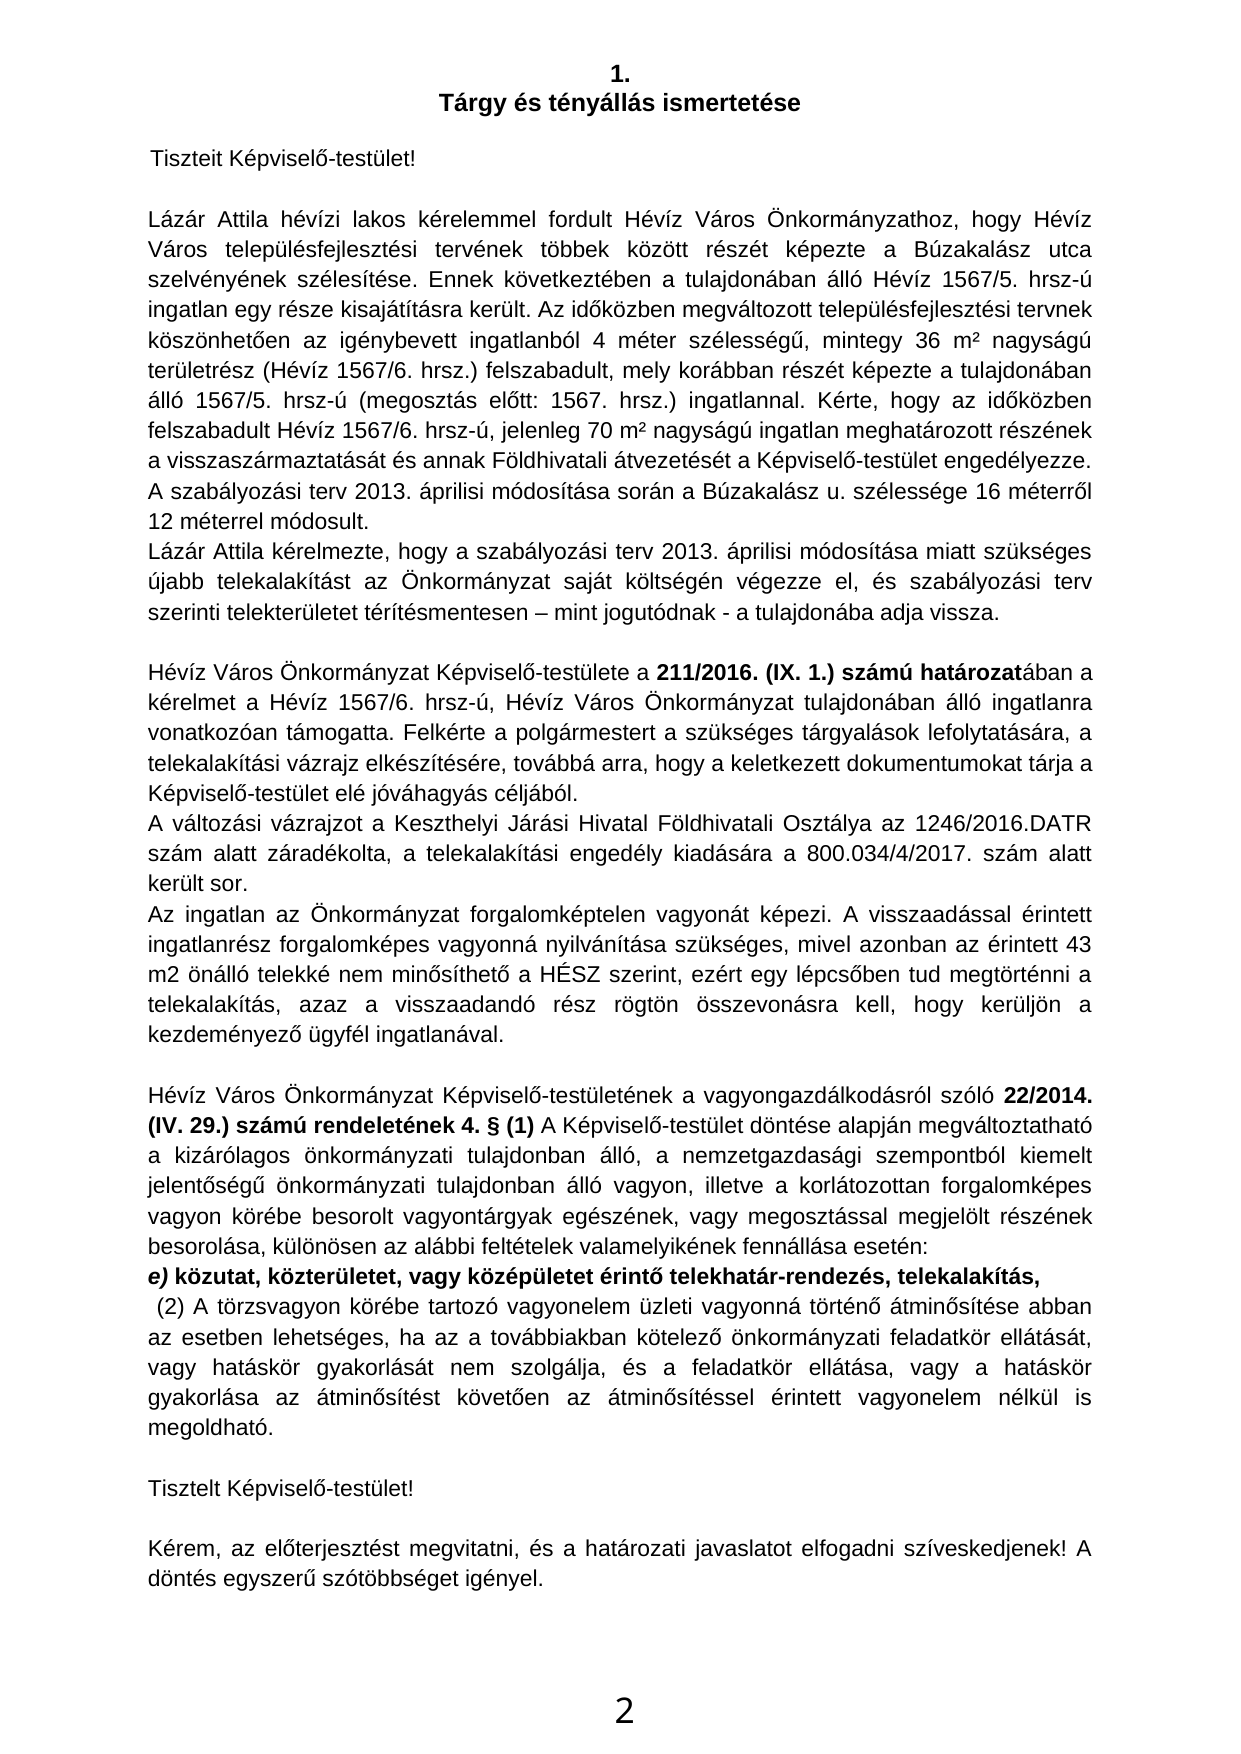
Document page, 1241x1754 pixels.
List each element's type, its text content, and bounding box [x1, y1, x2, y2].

text Lázár Attila kérelmezte, hogy a szabályozási terv 2013. áprilisi módosítása miatt szükséges újabb telekalakítást az Önkormányzat saját költségén végezze el, és szabályozási terv szerinti telekterületet térítésmentesen – mint jogutódnak - a tulajdonába adja vissza. [148, 538, 1093, 625]
text Kérem, az előterjesztést megvitatni, és a határozati javaslatot elfogadni szíveskedjenek! A döntés egyszerű szótöbbséget igényel. [148, 1535, 1093, 1591]
text A szabályozási terv 2013. áprilisi módosítása során a Búzakalász u. szélessége 16 méterről 12 méterrel módosult. [148, 478, 1093, 534]
text (2) A törzsvagyon körébe tartozó vagyonelem üzleti vagyonná történő átminősítése abban az esetben lehetséges, ha az a továbbiakban kötelező önkormányzati feladatkör ellátását, vagy hatáskör gyakorlását nem szolgálja, és a feladatkör ellátása, vagy a hatáskör gyakorlása az átminősítést követően az átminősítéssel érintett vagyonelem nélkül is megoldható. [148, 1293, 1093, 1440]
text 1. [148, 59, 1093, 88]
text A változási vázrajzot a Keszthelyi Járási Hivatal Földhivatali Osztálya az 1246/2016.DATR szám alatt záradékolta, a telekalakítási engedély kiadására a 800.034/4/2017. szám alatt került sor. [148, 810, 1093, 897]
text Hévíz Város Önkormányzat Képviselő-testülete a 211/2016. (IX. 1.) számú határozatában a kérelmet a Hévíz 1567/6. hrsz-ú, Hévíz Város Önkormányzat tulajdonában álló ingatlanra vonatkozóan támogatta. Felkérte a polgármestert a szükséges tárgyalások lefolytatására, a telekalakítási vázrajz elkészítésére, továbbá arra, hogy a keletkezett dokumentumokat tárja a Képviselő-testület elé jóváhagyás céljából. [148, 659, 1093, 806]
text Tárgy és tényállás ismertetése [148, 88, 1093, 117]
text Tiszteit Képviselő-testület! [150, 145, 1093, 172]
text Lázár Attila hévízi lakos kérelemmel fordult Hévíz Város Önkormányzathoz, hogy Hévíz Város településfejlesztési tervének többek között részét képezte a Búzakalász utca szelvényének szélesítése. Ennek következtében a tulajdonában álló Hévíz 1567/5. hrsz-ú ingatlan egy része kisajátításra került. Az időközben megváltozott településfejlesztési tervnek köszönhetően az igénybevett ingatlanból 4 méter szélességű, mintegy 36 m² nagyságú területrész (Hévíz 1567/6. hrsz.) felszabadult, mely korábban részét képezte a tulajdonában álló 1567/5. hrsz-ú (megosztás előtt: 1567. hrsz.) ingatlannal. Kérte, hogy az időközben felszabadult Hévíz 1567/6. hrsz-ú, jelenleg 70 m² nagyságú ingatlan meghatározott részének a visszaszármaztatását és annak Földhivatali átvezetését a Képviselő-testület engedélyezze. [148, 206, 1093, 474]
text Tisztelt Képviselő-testület! [148, 1474, 1093, 1501]
text e) közutat, közterületet, vagy középületet érintő telekhatár-rendezés, telekalakítás, [148, 1263, 1093, 1289]
text Az ingatlan az Önkormányzat forgalomképtelen vagyonát képezi. A visszaadással érintett ingatlanrész forgalomképes vagyonná nyilvánítása szükséges, mivel azonban az érintett 43 m2 önálló telekké nem minősíthető a HÉSZ szerint, ezért egy lépcsőben tud megtörténni a telekalakítás, azaz a visszaadandó rész rögtön összevonásra kell, hogy kerüljön a kezdeményező ügyfél ingatlanával. [148, 901, 1093, 1048]
text Hévíz Város Önkormányzat Képviselő-testületének a vagyongazdálkodásról szóló 22/2014. (IV. 29.) számú rendeletének 4. § (1) A Képviselő-testület döntése alapján megváltoztatható a kizárólagos önkormányzati tulajdonban álló, a nemzetgazdasági szempontból kiemelt jelentőségű önkormányzati tulajdonban álló vagyon, illetve a korlátozottan forgalomképes vagyon körébe besorolt vagyontárgyak egészének, vagy megosztással megjelölt részének besorolása, különösen az alábbi feltételek valamelyikének fennállása esetén: [148, 1082, 1093, 1259]
